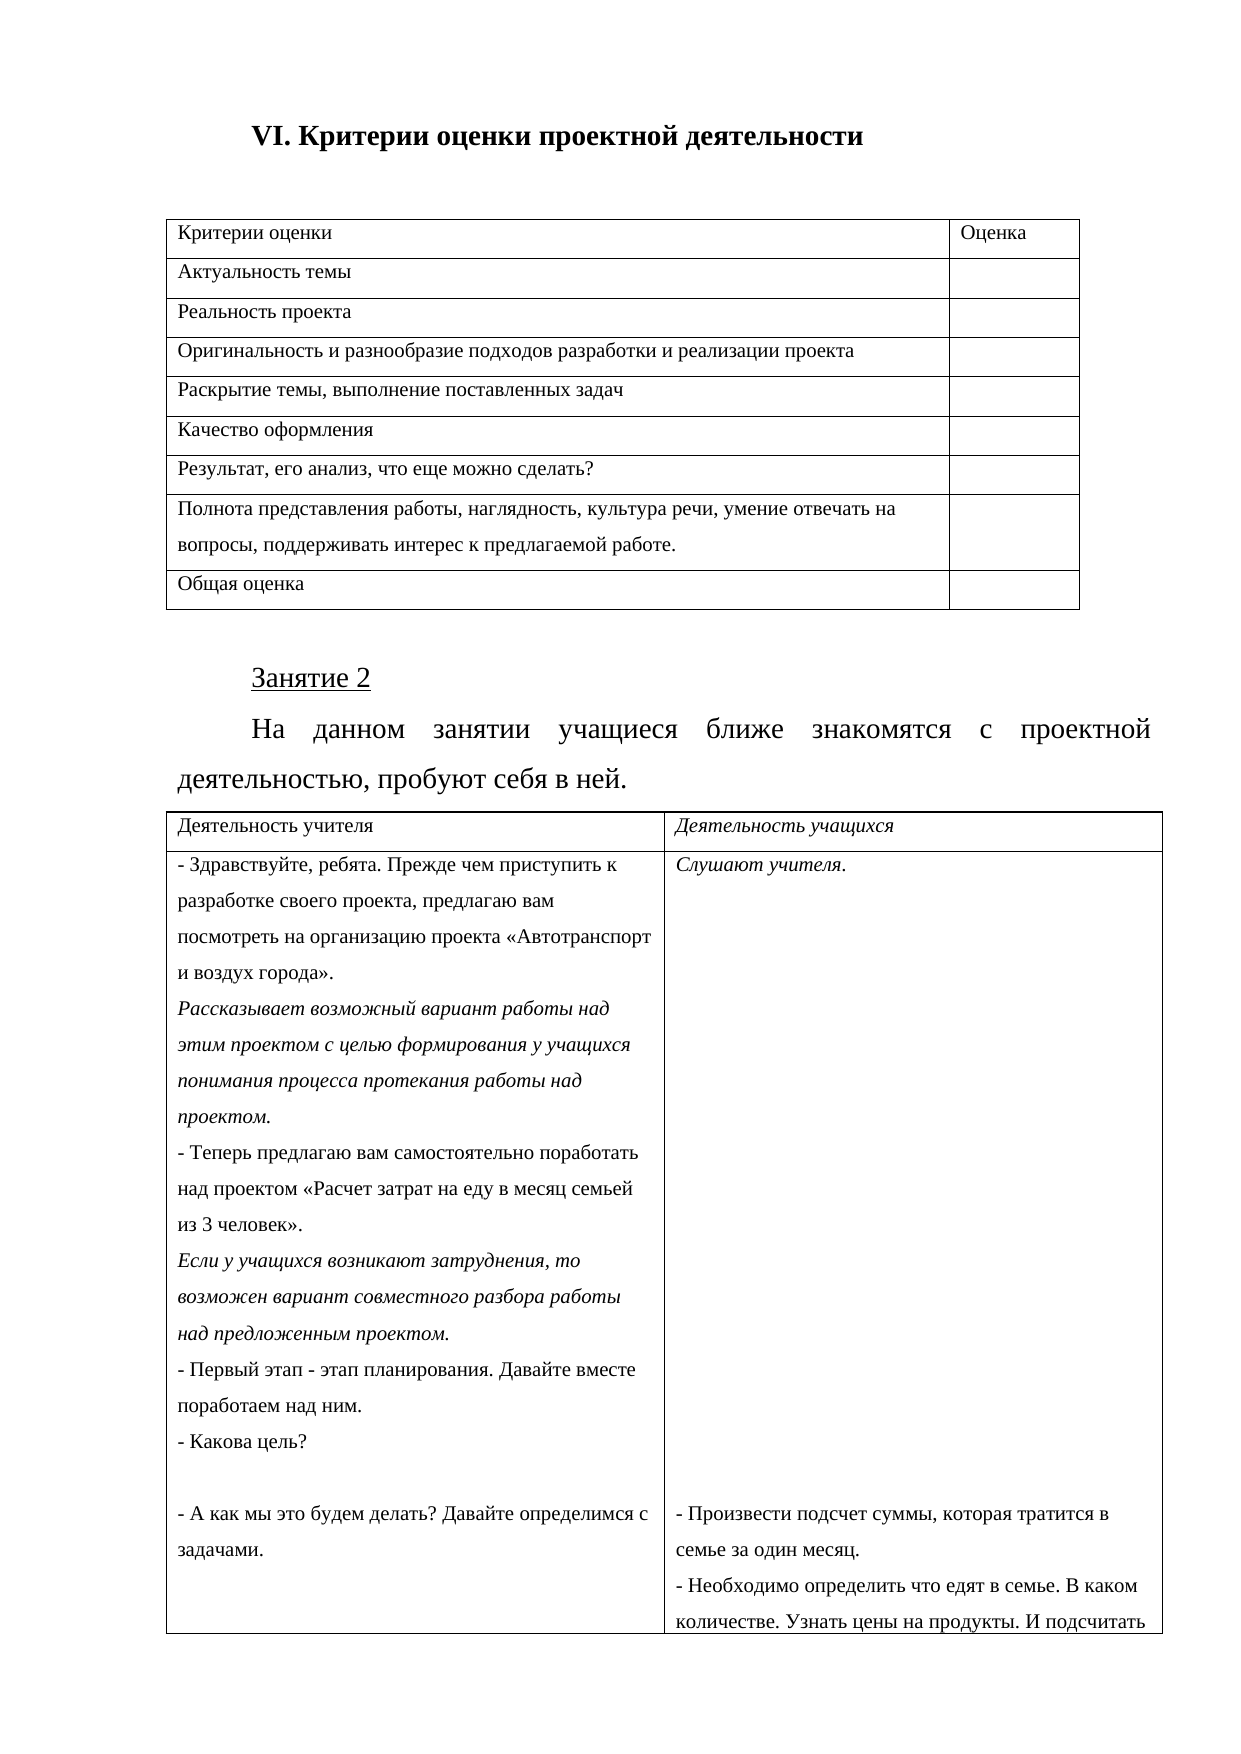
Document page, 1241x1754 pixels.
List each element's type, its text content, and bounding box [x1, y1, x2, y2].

table_cell [950, 259, 1079, 297]
table_cell Оригинальность и разнообразие подходов разработки и реализации проекта [167, 338, 949, 376]
table_cell Реальность проекта [167, 299, 949, 337]
table_header Деятельность учителя [167, 813, 664, 851]
table_cell Актуальность темы [167, 259, 949, 297]
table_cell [665, 852, 1162, 1633]
table_cell Общая оценка [167, 571, 949, 609]
table_header Деятельность учащихся [665, 813, 1162, 851]
table_cell [950, 495, 1079, 570]
table_cell [950, 456, 1079, 494]
text На данном занятии учащиеся ближе знакомятся с проектной деятельностью, пробуют себя в ней. [177, 711, 1152, 795]
table_cell [950, 299, 1079, 337]
table_cell [950, 338, 1079, 376]
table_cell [167, 852, 664, 1633]
table_cell Результат, его анализ, что еще можно сделать? [167, 456, 949, 494]
table_cell [950, 417, 1079, 455]
table_header Критерии оценки [167, 220, 949, 258]
table_header Оценка [950, 220, 1079, 258]
table_cell [950, 377, 1079, 416]
table_cell Качество оформления [167, 417, 949, 455]
table_cell Раскрытие темы, выполнение поставленных задач [167, 377, 949, 416]
table_cell [950, 571, 1079, 609]
table_cell Полнота представления работы, наглядность, культура речи, умение отвечать на вопросы, поддерживать интерес к предлагаемой работе. [167, 495, 949, 570]
text Занятие 2 [177, 661, 1152, 694]
text VI. Критерии оценки проектной деятельности [177, 118, 1152, 152]
